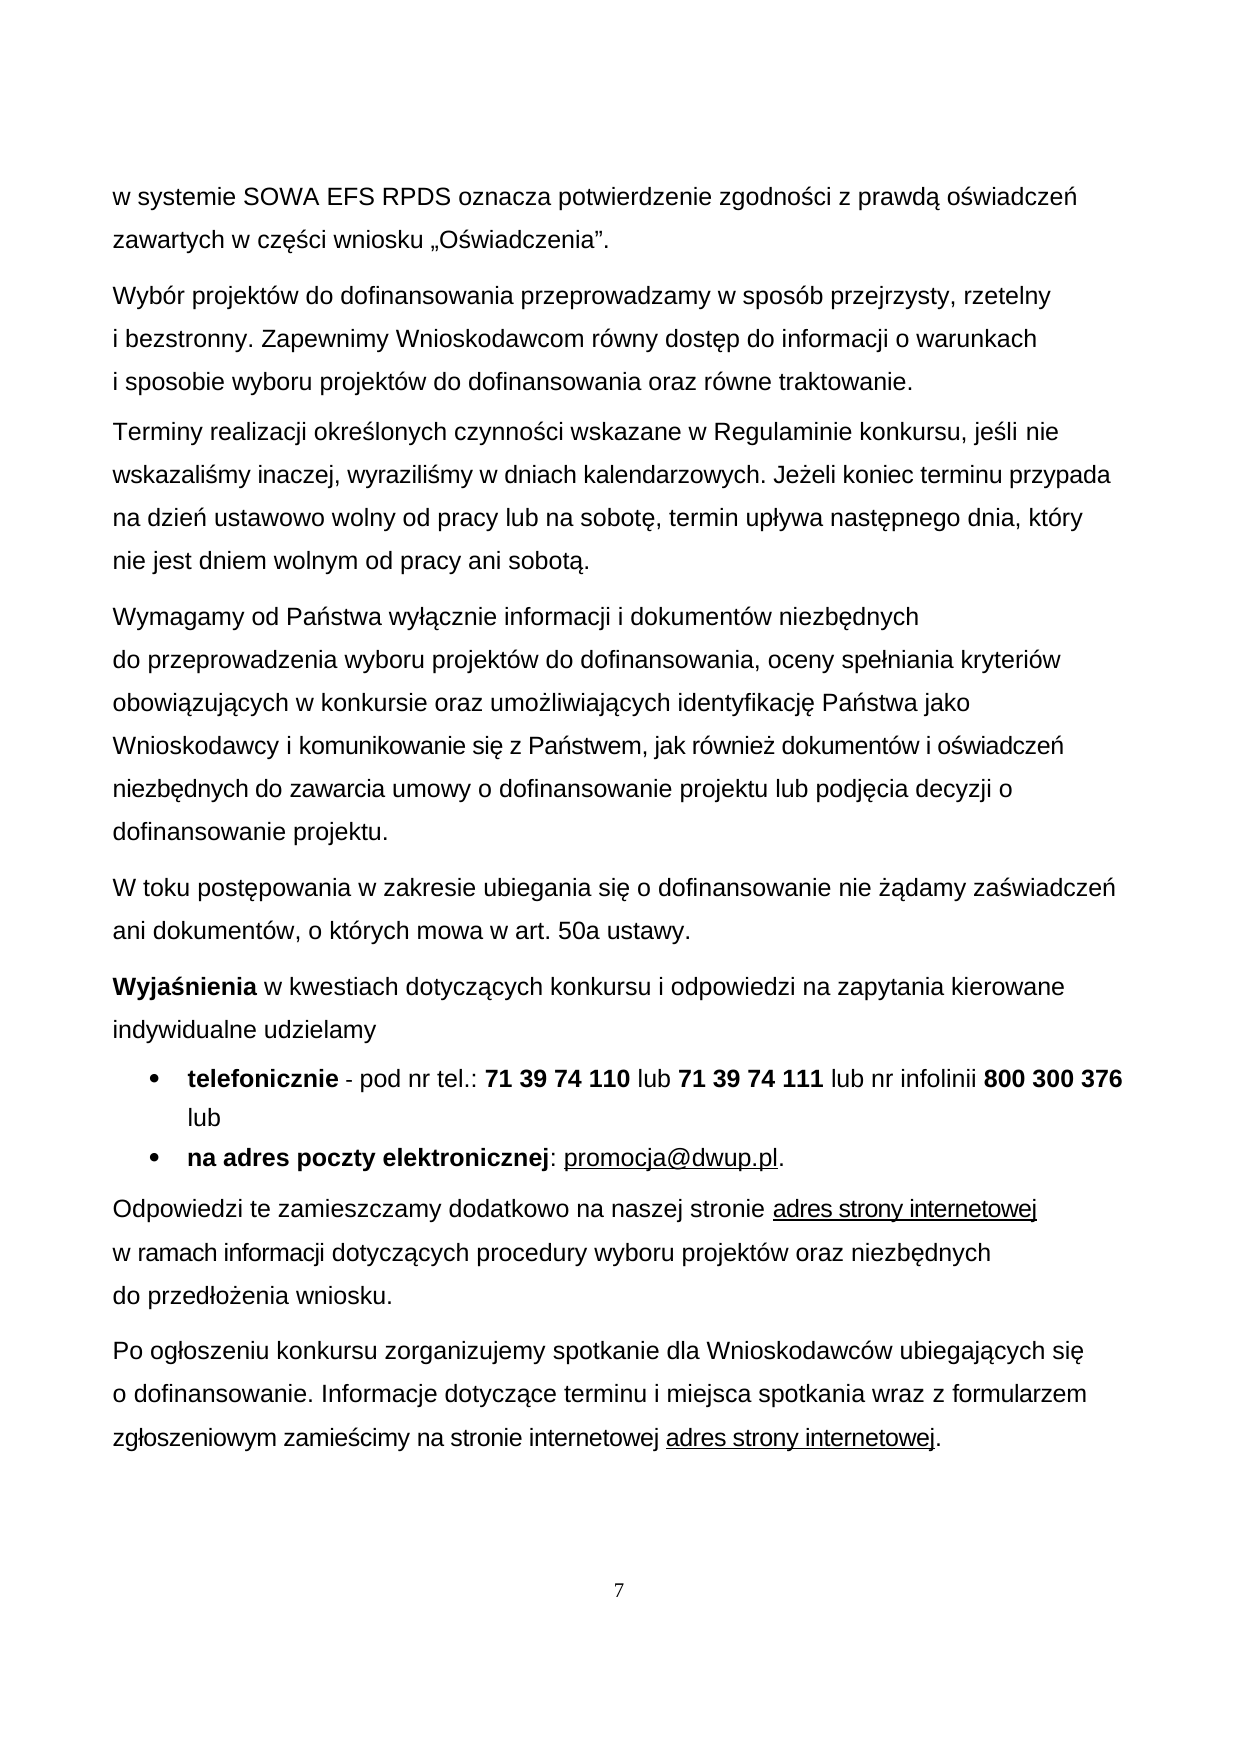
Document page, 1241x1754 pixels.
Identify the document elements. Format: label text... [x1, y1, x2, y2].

text Odpowiedzi te zamieszczamy dodatkowo na naszej stronie adres strony internetowej w ramach informacji dotyczących procedury wyboru projektów oraz niezbędnych do przedłożenia wniosku. [112, 1194, 1125, 1309]
text Wymagamy od Państwa wyłącznie informacji i dokumentów niezbędnych do przeprowadzenia wyboru projektów do dofinansowania, oceny spełniania kryteriów obowiązujących w konkursie oraz umożliwiających identyfikację Państwa jako Wnioskodawcy i komunikowanie się z Państwem, jak również dokumentów i oświadczeń niezbędnych do zawarcia umowy o dofinansowanie projektu lub podjęcia decyzji o dofinansowanie projektu. [112, 601, 1125, 846]
text Wybór projektów do dofinansowania przeprowadzamy w sposób przejrzysty, rzetelny i bezstronny. Zapewnimy Wnioskodawcom równy dostęp do informacji o warunkach i sposobie wyboru projektów do dofinansowania oraz równe traktowanie. [112, 281, 1125, 396]
text W toku postępowania w zakresie ubiegania się o dofinansowanie nie żądamy zaświadczeń ani dokumentów, o których mowa w art. 50a ustawy. [112, 873, 1125, 944]
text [112, 182, 1125, 254]
text Wyjaśnienia w kwestiach dotyczących konkursu i odpowiedzi na zapytania kierowane indywidualne udzielamy [112, 971, 1125, 1043]
list na adres poczty elektronicznej: promocja@dwup.pl. [150, 1143, 1125, 1171]
text lub [187, 1103, 1125, 1132]
text Po ogłoszeniu konkursu zorganizujemy spotkanie dla Wnioskodawców ubiegających się o dofinansowanie. Informacje dotyczące terminu i miejsca spotkania wraz z formularzem zgłoszeniowym zamieścimy na stronie internetowej adres strony internetowej. [112, 1336, 1125, 1451]
list telefonicznie - pod nr tel.: 71 39 74 110 lub 71 39 74 111 lub nr infolinii 800 300 376 [150, 1064, 1125, 1093]
text Terminy realizacji określonych czynności wskazane w Regulaminie konkursu, jeśli nie wskazaliśmy inaczej, wyraziliśmy w dniach kalendarzowych. Jeżeli koniec terminu przypada na dzień ustawowo wolny od pracy lub na sobotę, termin upływa następnego dnia, który nie jest dniem wolnym od pracy ani sobotą. [112, 416, 1125, 574]
